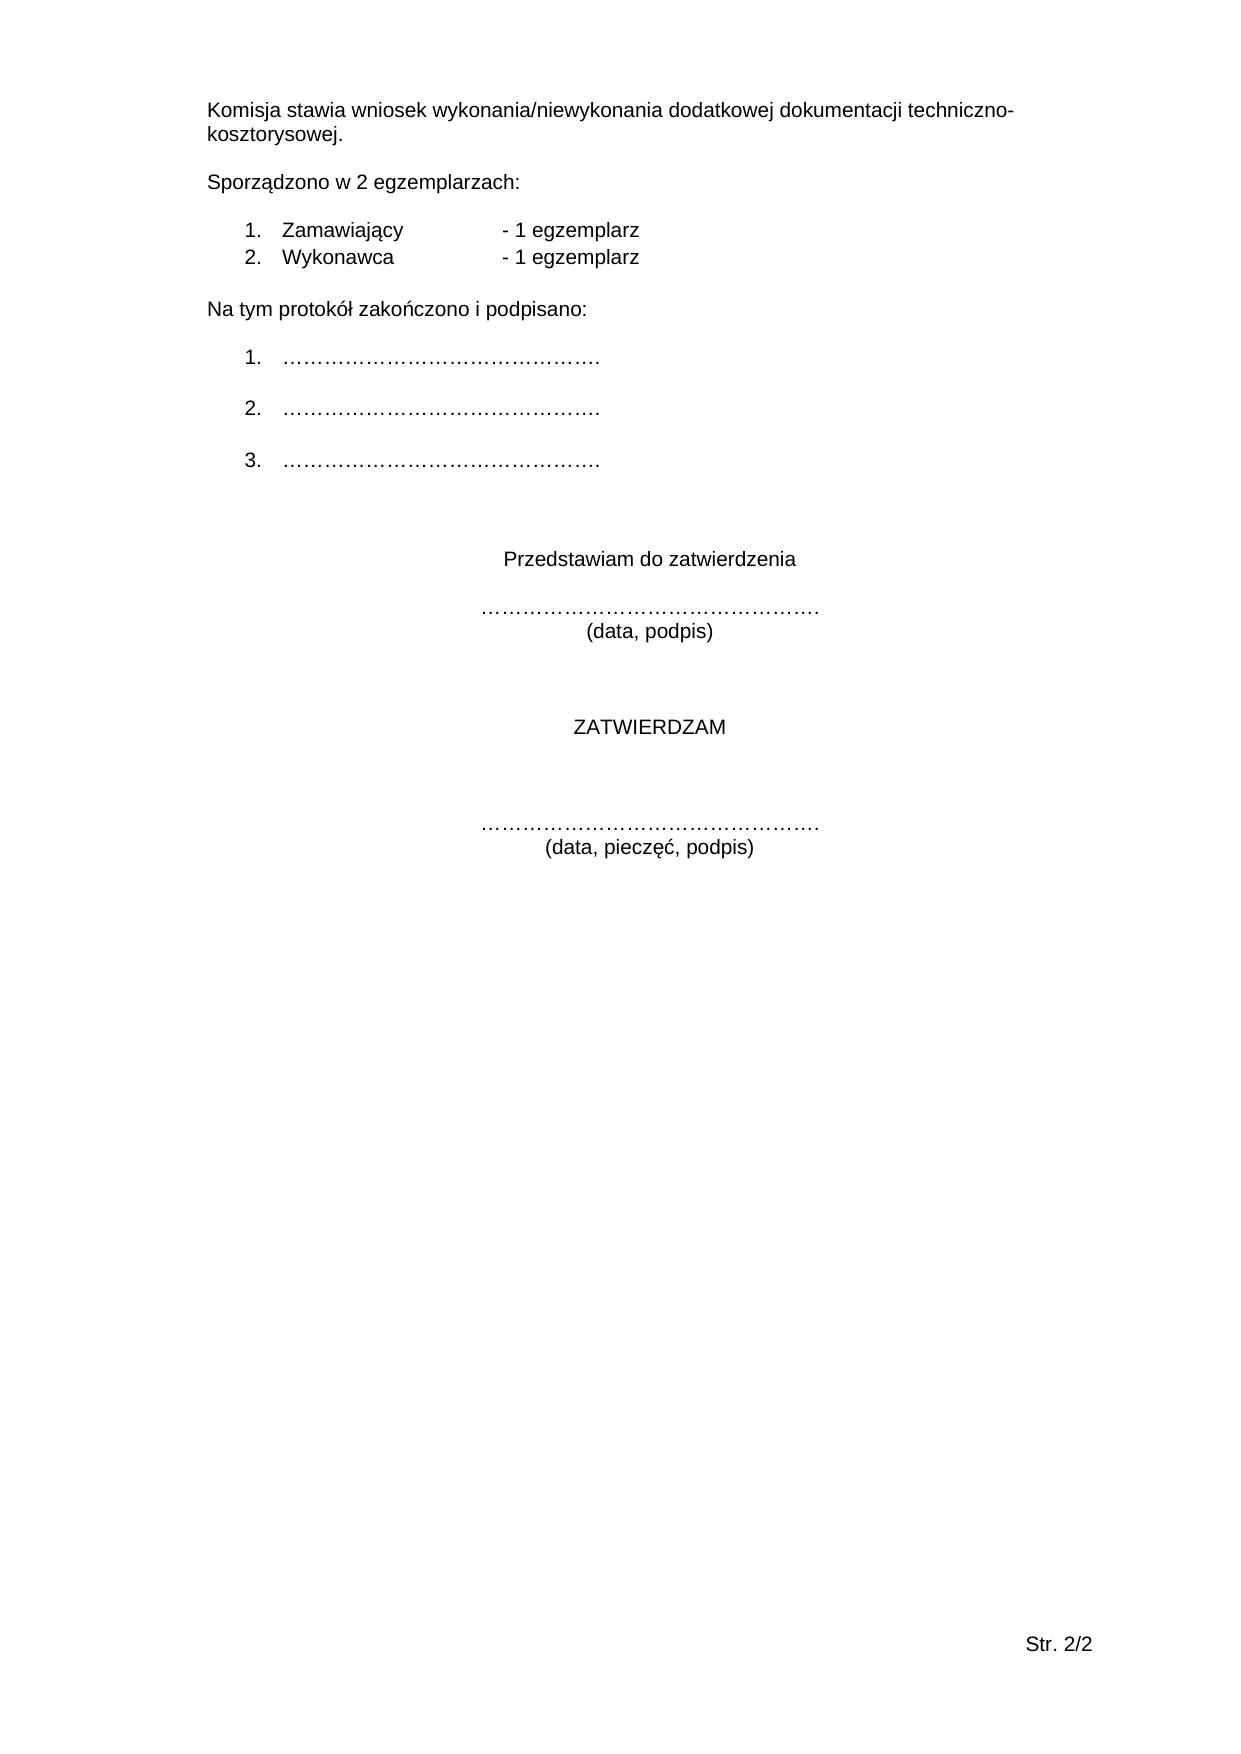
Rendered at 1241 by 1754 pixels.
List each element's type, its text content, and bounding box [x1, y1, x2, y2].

text Sporządzono w 2 egzemplarzach: [207, 170, 1092, 194]
list ………………………………………. [244, 396, 1092, 420]
list ………………………………………. [244, 447, 1092, 471]
list ………………………………………. [244, 344, 1092, 368]
text Na tym protokół zakończono i podpisano: [207, 297, 1092, 321]
text ZATWIERDZAM [207, 715, 1092, 739]
text (data, podpis) [207, 619, 1092, 643]
text Przedstawiam do zatwierdzenia [207, 547, 1092, 571]
list Wykonawca - 1 egzemplarz [244, 245, 1092, 269]
text …………………………………………. [207, 595, 1092, 619]
text Komisja stawia wniosek wykonania/niewykonania dodatkowej dokumentacji techniczno-kosztorysowej. [207, 98, 1092, 146]
list Zamawiający - 1 egzemplarz [244, 218, 1092, 242]
text …………………………………………. [207, 811, 1092, 834]
text (data, pieczęć, podpis) [207, 834, 1092, 858]
